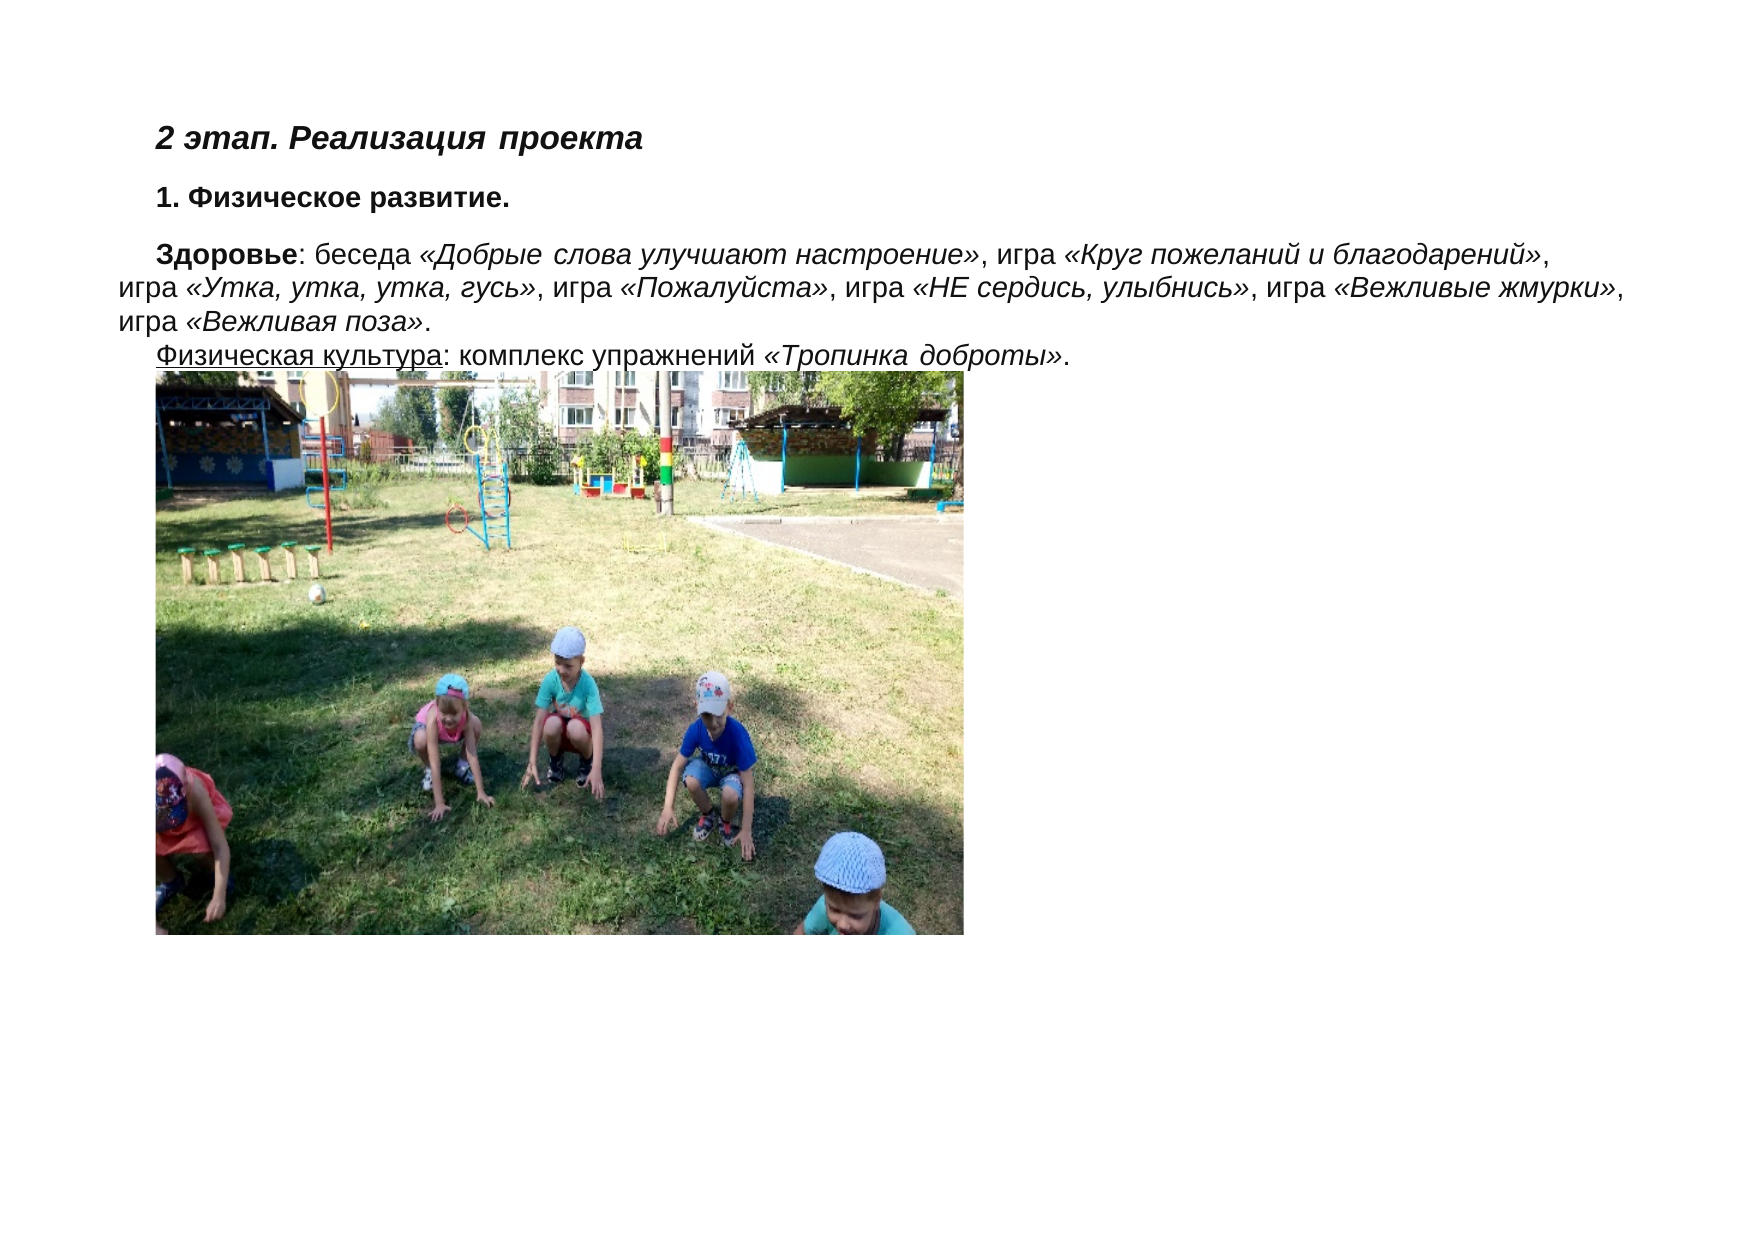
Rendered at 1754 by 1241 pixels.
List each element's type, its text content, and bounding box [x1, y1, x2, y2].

text 2 этап. Реализация проекта [118, 118, 1636, 157]
text Физическая культура: комплекс упражнений «Тропинка доброты». [118, 338, 1636, 371]
text Здоровье: беседа «Добрые слова улучшают настроение», игра «Круг пожеланий и благодарений», игра «Утка, утка, утка, гусь», игра «Пожалуйста», игра «НЕ сердись, улыбнись», игра «Вежливые жмурки», игра «Вежливая поза». [118, 237, 1636, 338]
text 1. Физическое развитие. [118, 180, 1636, 213]
picture [155, 371, 964, 935]
